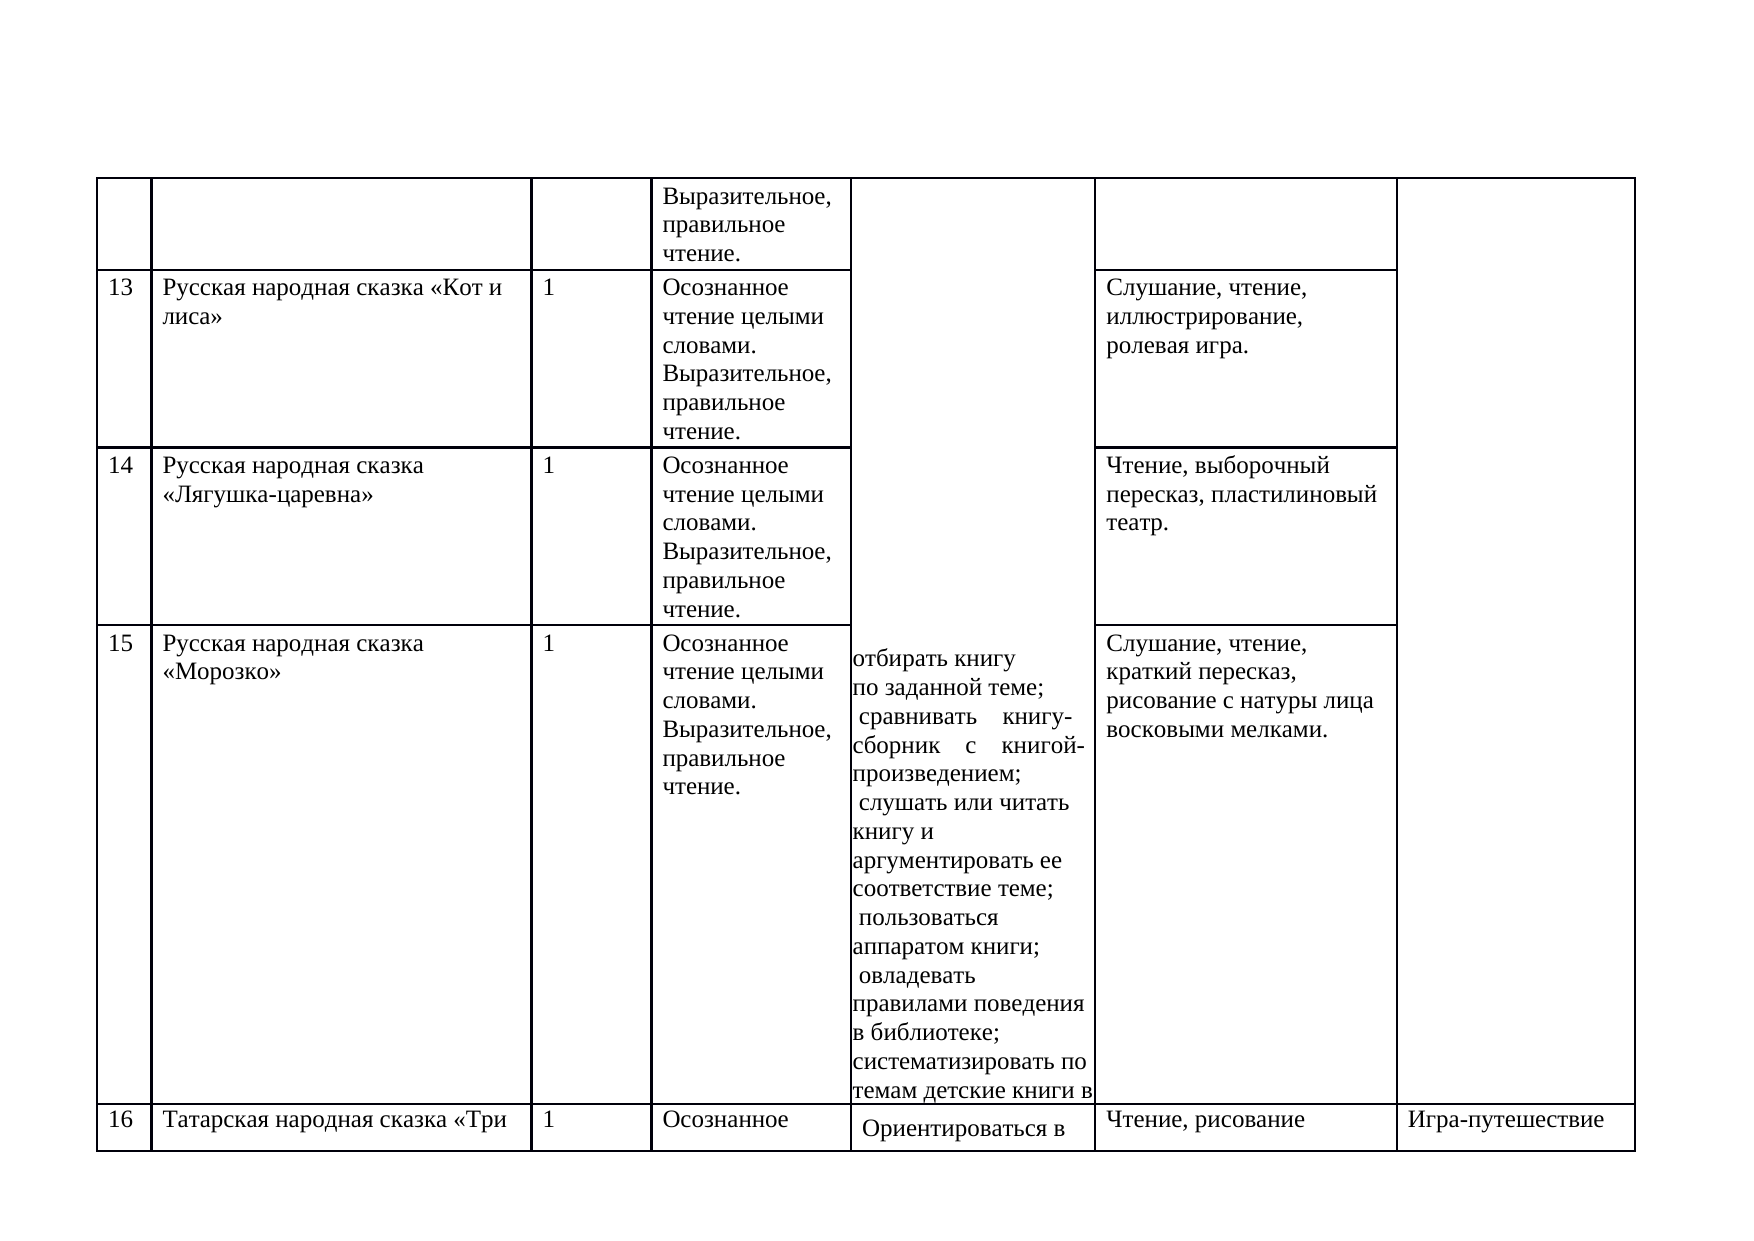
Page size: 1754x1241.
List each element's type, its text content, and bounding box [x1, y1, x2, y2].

table_cell 14 [98, 449, 150, 624]
table_cell 1 [533, 271, 650, 446]
table_cell Слушание, чтение, иллюстрирование, ролевая игра. [1096, 271, 1396, 446]
table_cell 13 [98, 271, 150, 446]
table_cell Чтение, выборочный пересказ, пластилиновый театр. [1096, 449, 1396, 624]
table_cell Слушание, чтение, краткий пересказ, рисование с натуры лица восковыми мелками. [1096, 626, 1396, 1102]
table_cell 1 [533, 626, 650, 1102]
table_cell 15 [98, 626, 150, 1102]
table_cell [653, 179, 850, 269]
table_cell Русская народная сказка «Кот и лиса» [153, 271, 530, 446]
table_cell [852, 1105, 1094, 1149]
table_cell 1 [533, 449, 650, 624]
table_cell 1 [533, 179, 650, 269]
table_cell Осознанное чтение целыми словами. Выразительное, правильное чтение. [653, 449, 850, 624]
table_cell Осознанное чтение целыми словами. Выразительное, правильное чтение. [653, 271, 850, 446]
table_cell Русская народная сказка «Морозко» [153, 626, 530, 1102]
table_cell 12 [98, 179, 150, 269]
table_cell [1096, 179, 1396, 269]
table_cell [153, 1105, 530, 1149]
table_cell Игра-путешествие [1398, 1105, 1634, 1149]
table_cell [153, 179, 530, 269]
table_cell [653, 626, 850, 1102]
table_cell 16 [98, 1105, 150, 1149]
table_cell Русская народная сказка «Лягушка-царевна» [153, 449, 530, 624]
table_cell 1 [533, 1105, 650, 1149]
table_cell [653, 1105, 850, 1149]
table_cell Чтение, рисование [1096, 1105, 1396, 1149]
